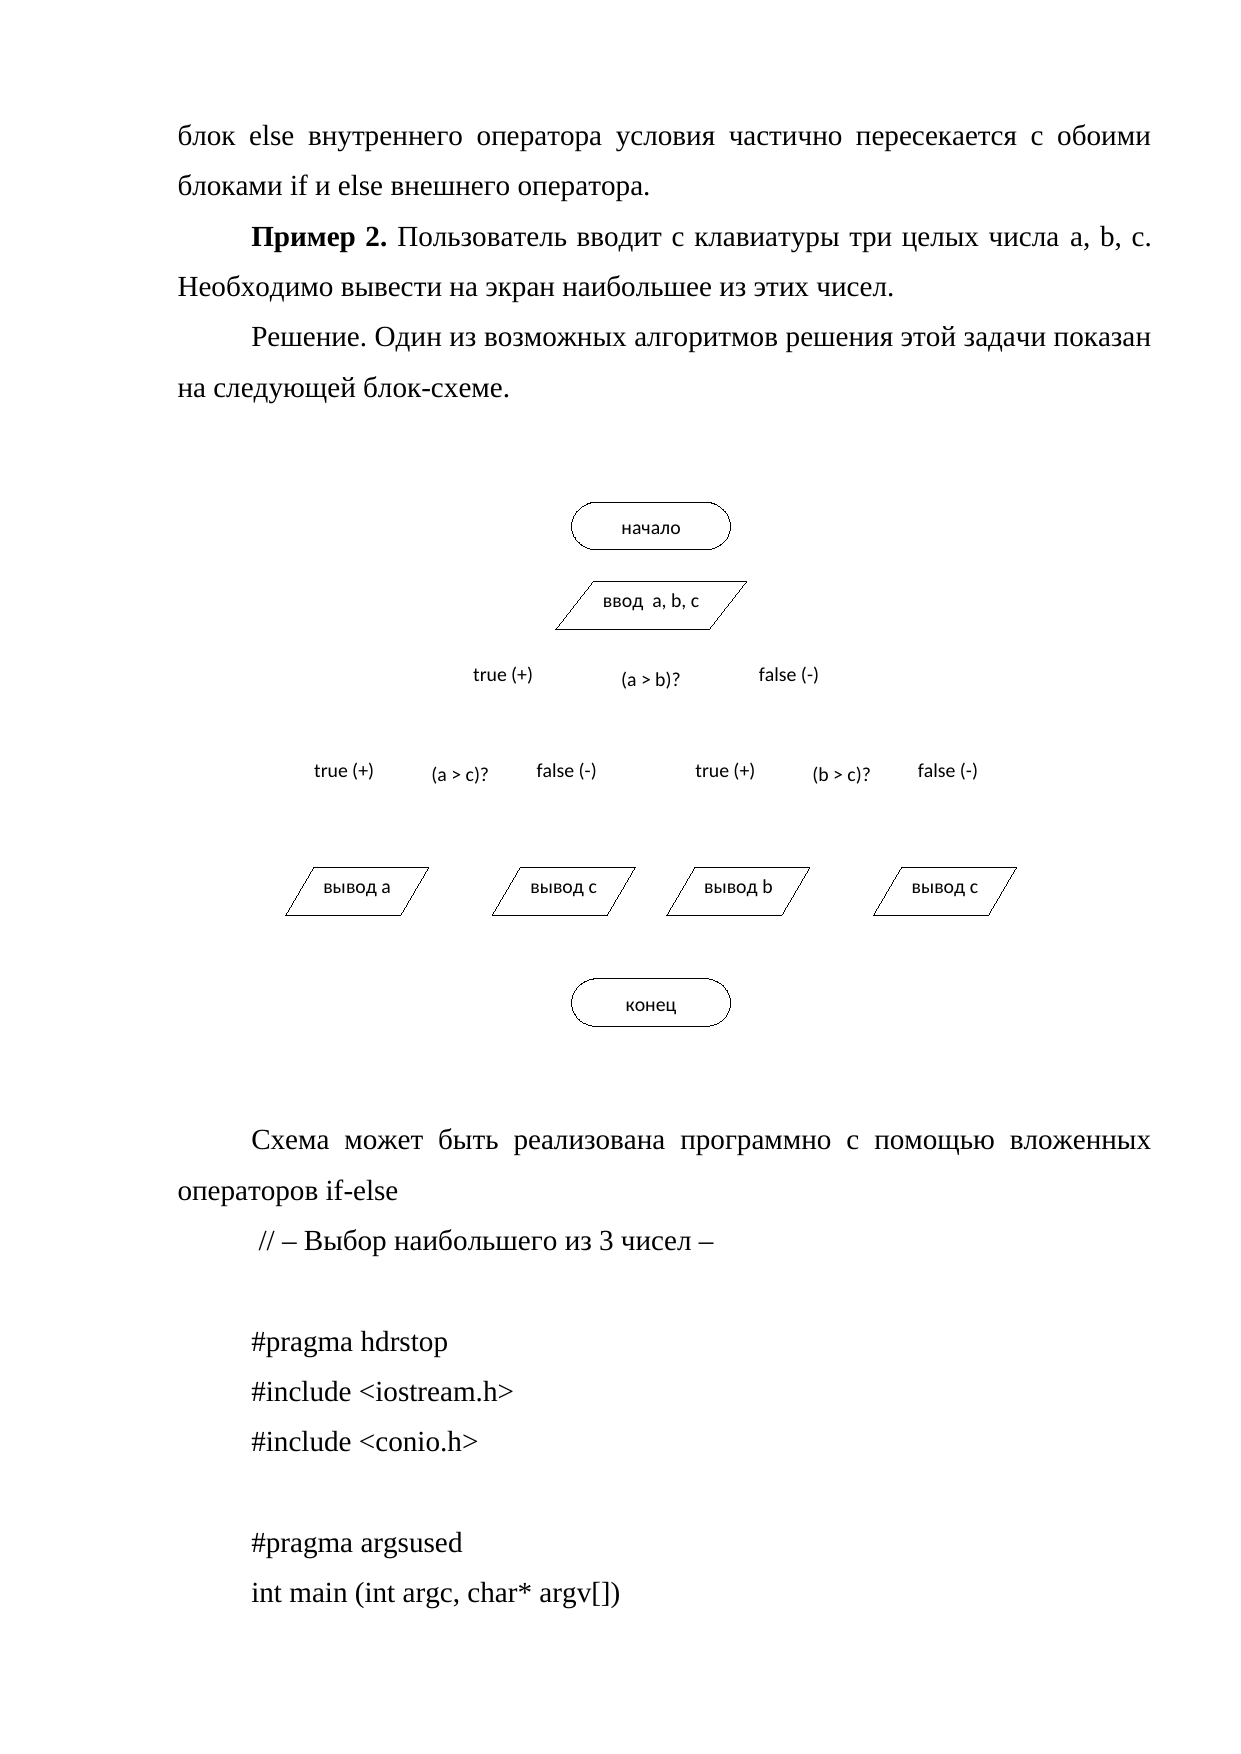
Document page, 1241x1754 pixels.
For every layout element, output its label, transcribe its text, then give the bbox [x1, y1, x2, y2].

text Пример 2. Пользователь вводит с клавиатуры три целых числа a, b, c. Необходимо вывести на экран наибольшее из этих чисел. [177, 219, 1152, 303]
text Схема может быть реализована программно с помощью вложенных операторов if-else [177, 1122, 1152, 1206]
text #include <conio.h> [177, 1424, 1152, 1458]
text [177, 118, 1152, 202]
text #pragma argsused [177, 1525, 1152, 1558]
text Решение. Один из возможных алгоритмов решения этой задачи показан на следующей блок-схеме. [177, 319, 1152, 403]
text #include <iostream.h> [177, 1374, 1152, 1407]
text int main (int argc, char* argv[]) [177, 1575, 1152, 1609]
text #pragma hdrstop [177, 1324, 1152, 1357]
text // – Выбор наибольшего из 3 чисел – [177, 1223, 1152, 1257]
